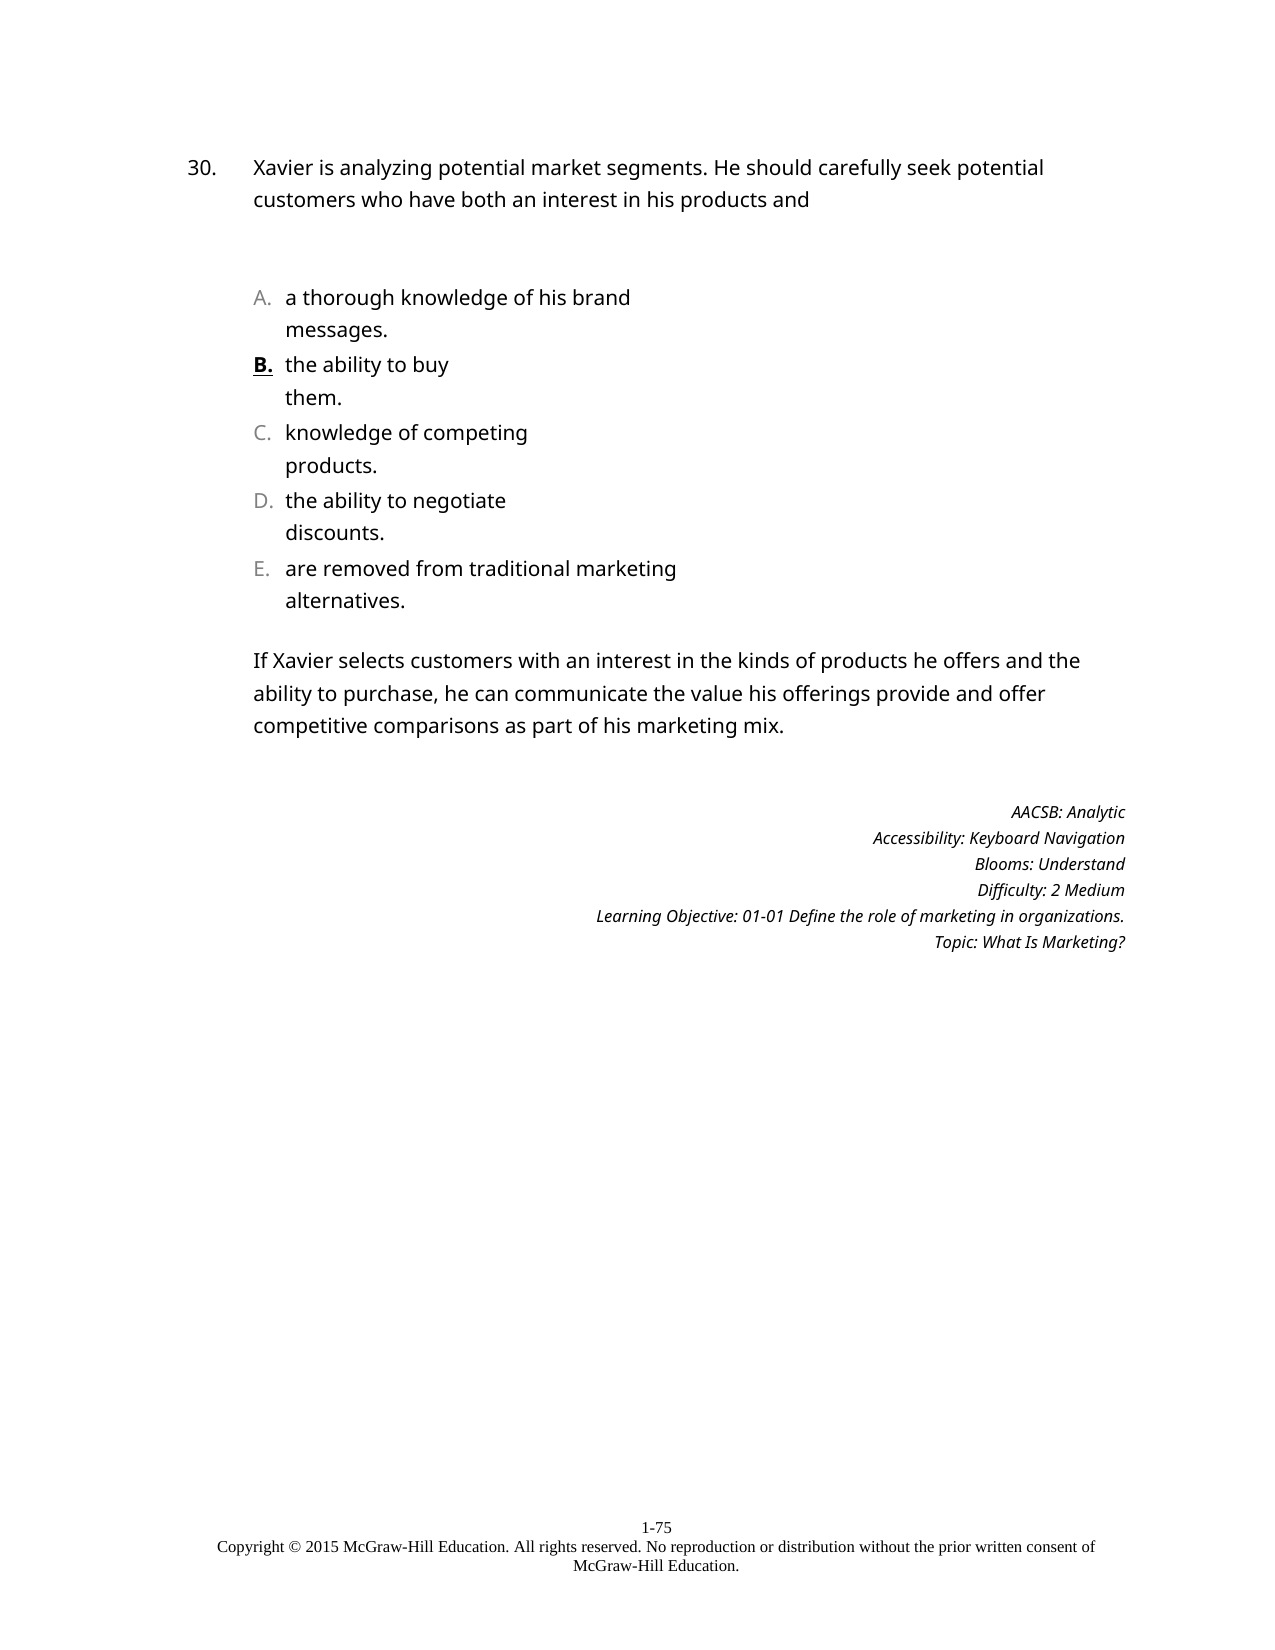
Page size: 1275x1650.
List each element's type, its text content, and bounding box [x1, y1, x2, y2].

table_header Xavier is analyzing potential market segments. He should carefully seek potential customers who have both an interest in his products and If Xavier selects customers with an interest in the kinds of products he offers and the ability to purchase, he can communicate the value his offerings provide and offer competitive comparisons as part of his marketing mix. [253, 153, 1125, 771]
table_header AACSB: Analytic Accessibility: Keyboard Navigation Blooms: Understand Difficulty: 2 Medium Learning Objective: 01-01 Define the role of marketing in organizations. Topic: What Is Marketing? [188, 801, 1125, 990]
table_header 30. [188, 153, 253, 771]
